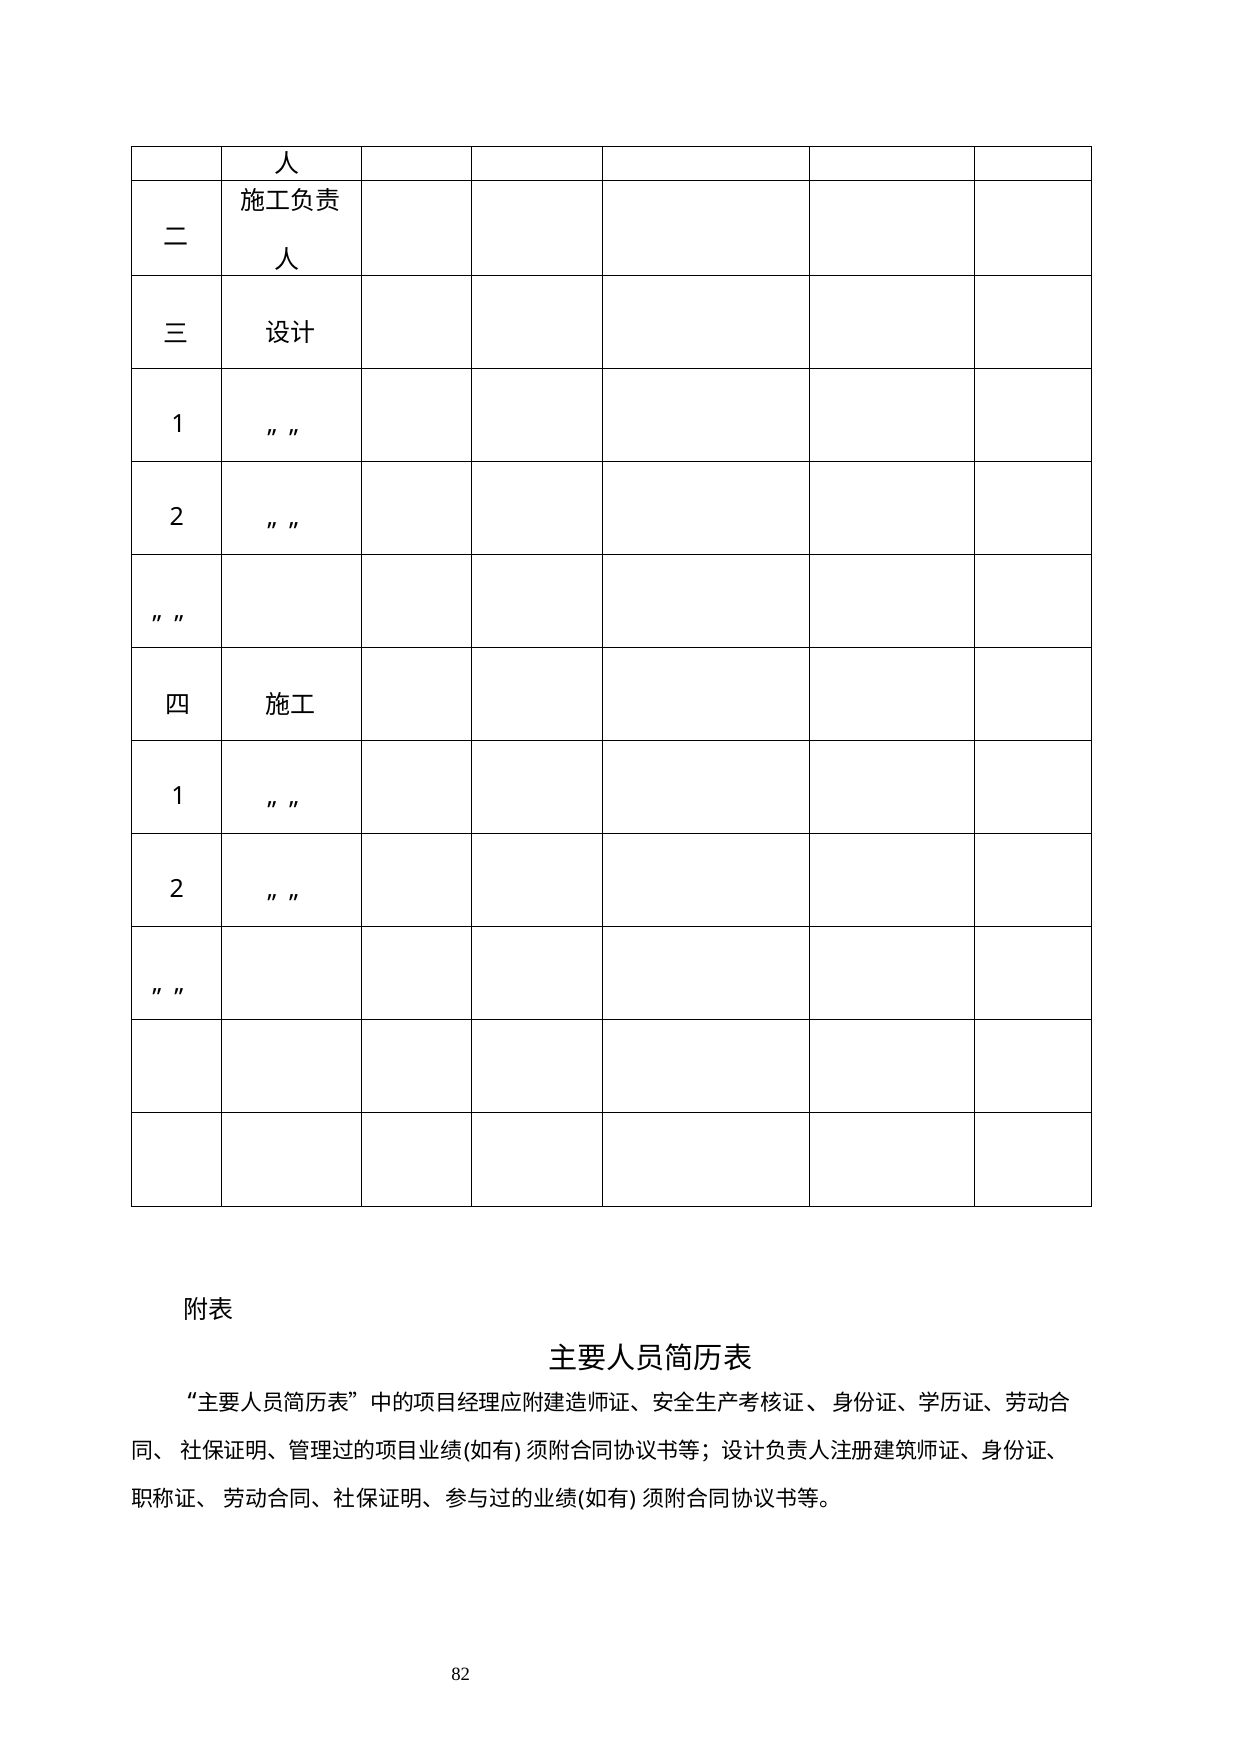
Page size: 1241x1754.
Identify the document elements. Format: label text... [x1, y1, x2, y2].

table_cell [810, 462, 974, 554]
table_cell [810, 1020, 974, 1112]
table_cell [975, 834, 1091, 926]
table_cell [810, 555, 974, 647]
table_cell [222, 1020, 361, 1112]
table_cell „„ [132, 555, 221, 647]
table_cell [472, 1113, 602, 1206]
table_cell 三 [132, 276, 221, 368]
table_cell [975, 147, 1091, 179]
table_cell [975, 1020, 1091, 1112]
table_cell 设计 [222, 276, 361, 368]
table_cell [603, 1020, 809, 1112]
table_cell [132, 1113, 221, 1206]
table_cell [362, 1020, 471, 1112]
table_cell 施工 [222, 648, 361, 740]
table_cell [975, 648, 1091, 740]
table_cell [975, 1113, 1091, 1206]
table_cell [975, 276, 1091, 368]
table_cell [810, 927, 974, 1019]
table_cell [810, 276, 974, 368]
table_cell 1 [132, 741, 221, 833]
table_cell [472, 1020, 602, 1112]
text 主要人员简历表 [548, 1338, 1071, 1376]
table_cell [132, 1020, 221, 1112]
table_cell [603, 834, 809, 926]
table_cell [362, 927, 471, 1019]
table_cell [362, 462, 471, 554]
table_cell [362, 1113, 471, 1206]
table_cell [603, 181, 809, 275]
table_cell „„ [222, 369, 361, 461]
table_cell 1 [132, 369, 221, 461]
table_cell [603, 369, 809, 461]
table_cell [472, 741, 602, 833]
table_cell [810, 147, 974, 179]
table_cell „„ [132, 927, 221, 1019]
table_cell [472, 369, 602, 461]
table_cell [362, 741, 471, 833]
table_cell [975, 462, 1091, 554]
table_cell 设计负责 人 [222, 147, 361, 179]
table_cell [362, 181, 471, 275]
table_cell 2 [132, 462, 221, 554]
table_cell [975, 927, 1091, 1019]
table_cell 四 [132, 648, 221, 740]
table_cell [810, 181, 974, 275]
table_cell [362, 834, 471, 926]
table_cell [810, 834, 974, 926]
table_cell [222, 927, 361, 1019]
table_cell [975, 741, 1091, 833]
table_cell „„ [222, 741, 361, 833]
table_cell „„ [222, 834, 361, 926]
table_cell [810, 1113, 974, 1206]
table_cell [603, 462, 809, 554]
table_cell [472, 462, 602, 554]
table_cell [603, 648, 809, 740]
table_cell [472, 276, 602, 368]
table_cell [603, 927, 809, 1019]
table_cell [603, 555, 809, 647]
table_cell [472, 927, 602, 1019]
table_cell [472, 648, 602, 740]
table_cell 一 [132, 147, 221, 179]
table_cell [362, 369, 471, 461]
table_cell [362, 555, 471, 647]
table_cell [472, 555, 602, 647]
table_cell [362, 276, 471, 368]
table_cell 2 [132, 834, 221, 926]
table_cell [362, 648, 471, 740]
table_cell [472, 147, 602, 179]
table_cell [810, 369, 974, 461]
table_cell [975, 555, 1091, 647]
table_cell 施工负责 人 [222, 181, 361, 275]
table_cell [975, 181, 1091, 275]
table_cell [472, 181, 602, 275]
table_cell [603, 741, 809, 833]
table_cell 二 [132, 181, 221, 275]
table_cell [810, 741, 974, 833]
text 附表 [183, 1292, 1071, 1325]
table_cell [603, 1113, 809, 1206]
table_cell „„ [222, 462, 361, 554]
table_cell [810, 648, 974, 740]
table_cell [222, 1113, 361, 1206]
table_cell [603, 276, 809, 368]
text “主要人员简历表”中的项目经理应附建造师证、安全生产考核证、身份证、学历证、劳动合同、 社保证明、管理过的项目业绩(如有) 须附合同协议书等；设计负责人注册建筑师证、身份证、职称证、 劳动合同、社保证明、参与过的业绩(如有) 须附合同协议书等。 [131, 1381, 1071, 1513]
table_cell [603, 147, 809, 179]
table_cell [975, 369, 1091, 461]
table_cell [472, 834, 602, 926]
table_cell [362, 147, 471, 179]
table_cell [222, 555, 361, 647]
